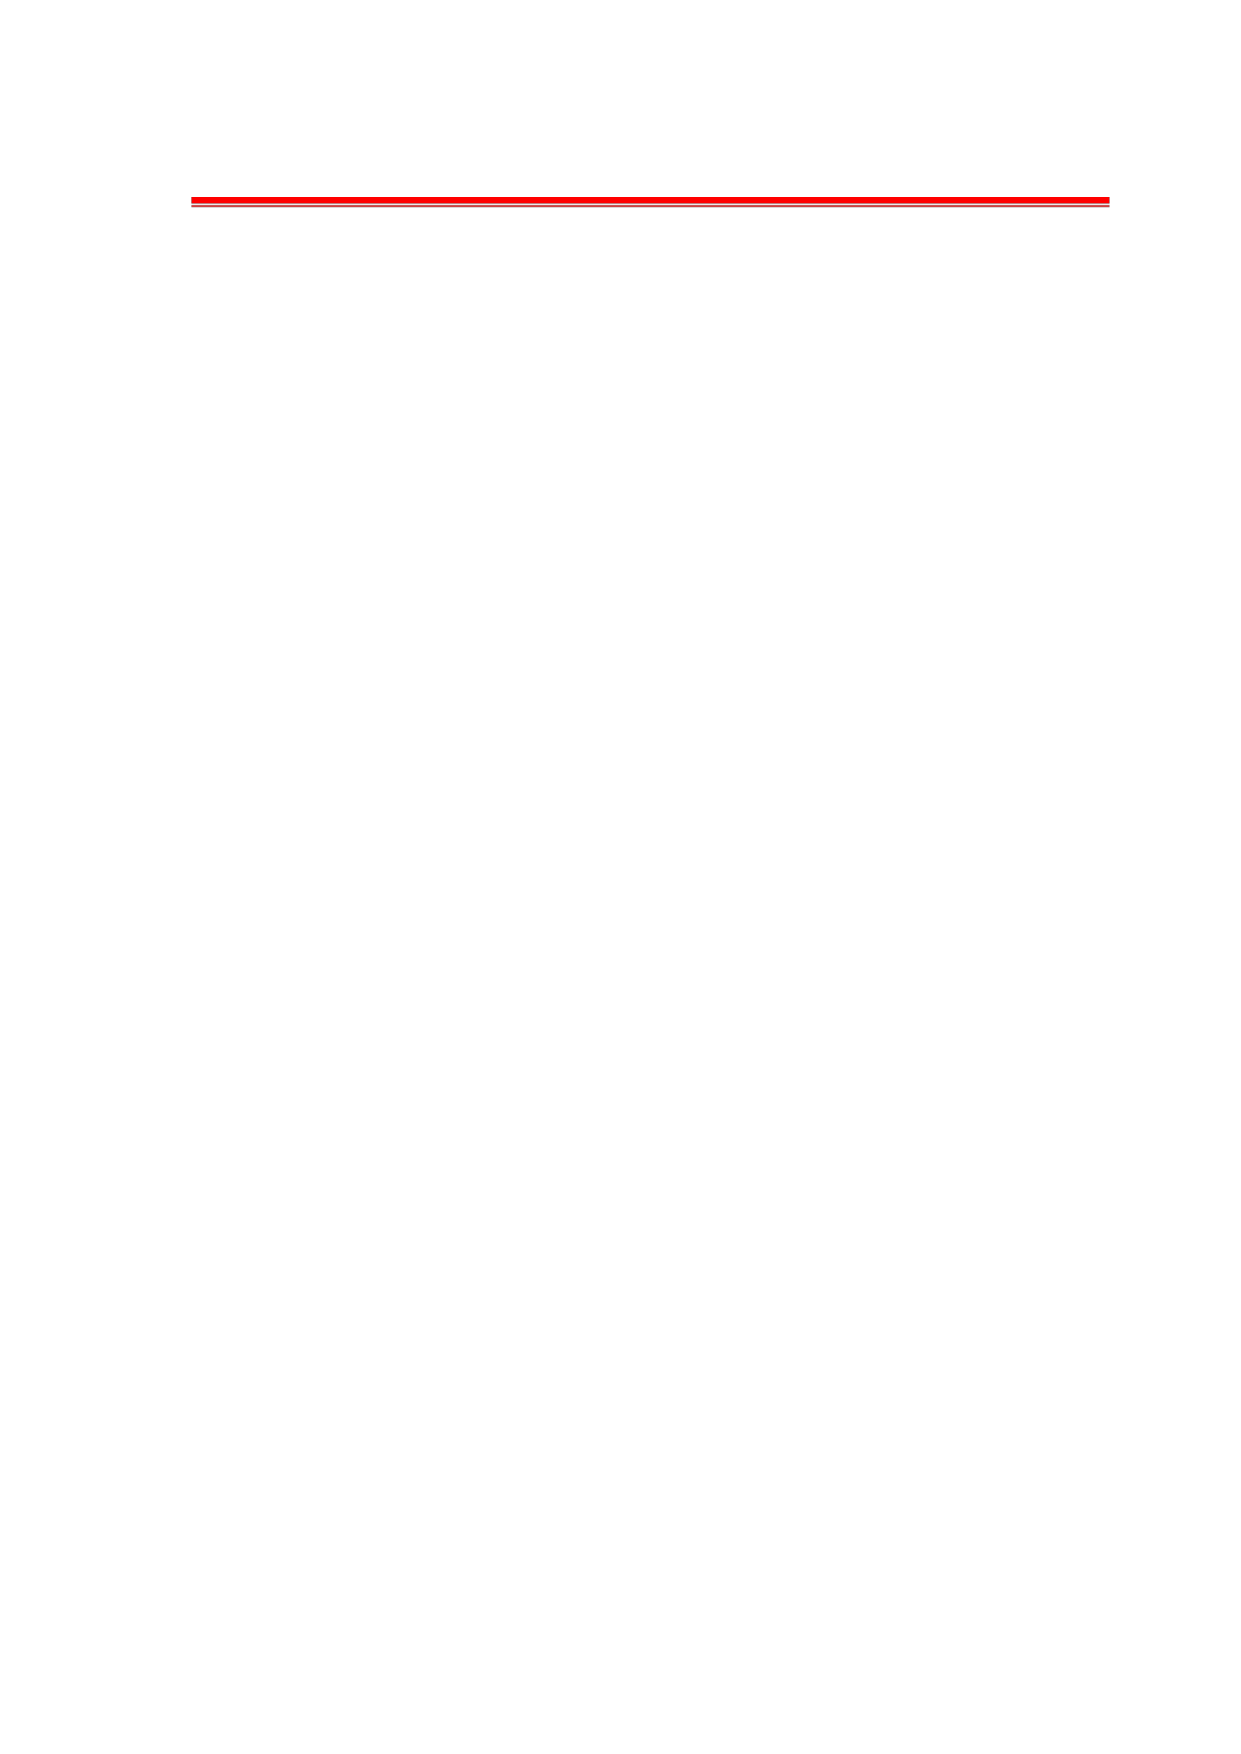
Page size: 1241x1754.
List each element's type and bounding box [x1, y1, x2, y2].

picture [187, 197, 1116, 209]
